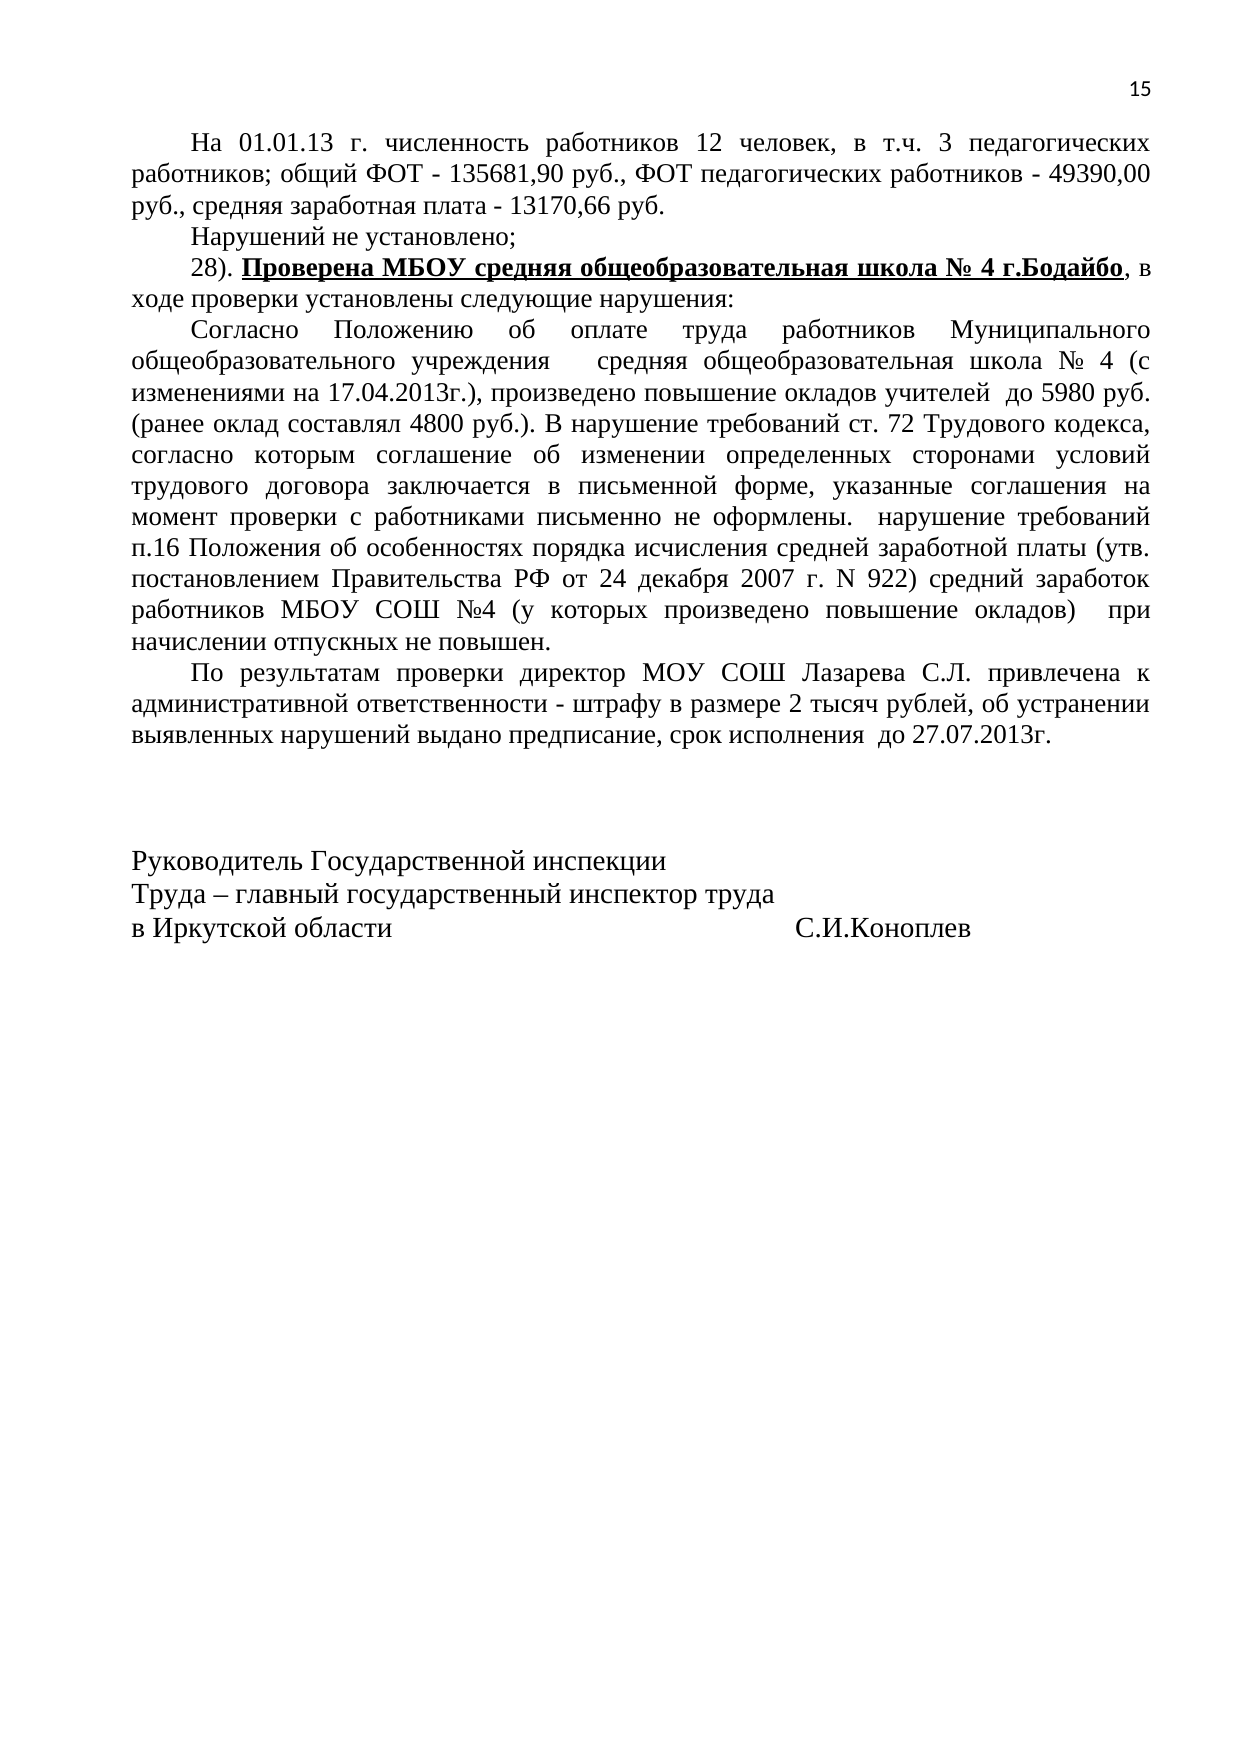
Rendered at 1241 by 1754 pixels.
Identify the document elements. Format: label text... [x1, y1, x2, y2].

text Труда – главный государственный инспектор труда [131, 876, 1152, 910]
text в Иркутской области С.И.Коноплев [131, 910, 1152, 943]
text 28). Проверена МБОУ средняя общеобразовательная школа № 4 г.Бодайбо, в ходе проверки установлены следующие нарушения: [131, 251, 1152, 313]
text Согласно Положению об оплате труда работников Муниципального общеобразовательного учреждения средняя общеобразовательная школа № 4 (с изменениями на 17.04.2013г.), произведено повышение окладов учителей до 5980 руб. (ранее оклад составлял 4800 руб.). В нарушение требований ст. 72 Трудового кодекса, согласно которым соглашение об изменении определенных сторонами условий трудового договора заключается в письменной форме, указанные соглашения на момент проверки с работниками письменно не оформлены. нарушение требований п.16 Положения об особенностях порядка исчисления средней заработной платы (утв. постановлением Правительства РФ от 24 декабря 2007 г. N 922) средний заработок работников МБОУ СОШ №4 (у которых произведено повышение окладов) при начислении отпускных не повышен. [131, 313, 1152, 656]
text Нарушений не установлено; [131, 220, 1152, 251]
text По результатам проверки директор МОУ СОШ Лазарева С.Л. привлечена к административной ответственности - штрафу в размере 2 тысяч рублей, об устранении выявленных нарушений выдано предписание, срок исполнения до 27.07.2013г. [131, 656, 1152, 749]
text На 01.01.13 г. численность работников 12 человек, в т.ч. 3 педагогических работников; общий ФОТ - 135681,90 руб., ФОТ педагогических работников - 49390,00 руб., средняя заработная плата - 13170,66 руб. [131, 126, 1152, 220]
text Руководитель Государственной инспекции [131, 843, 1152, 876]
